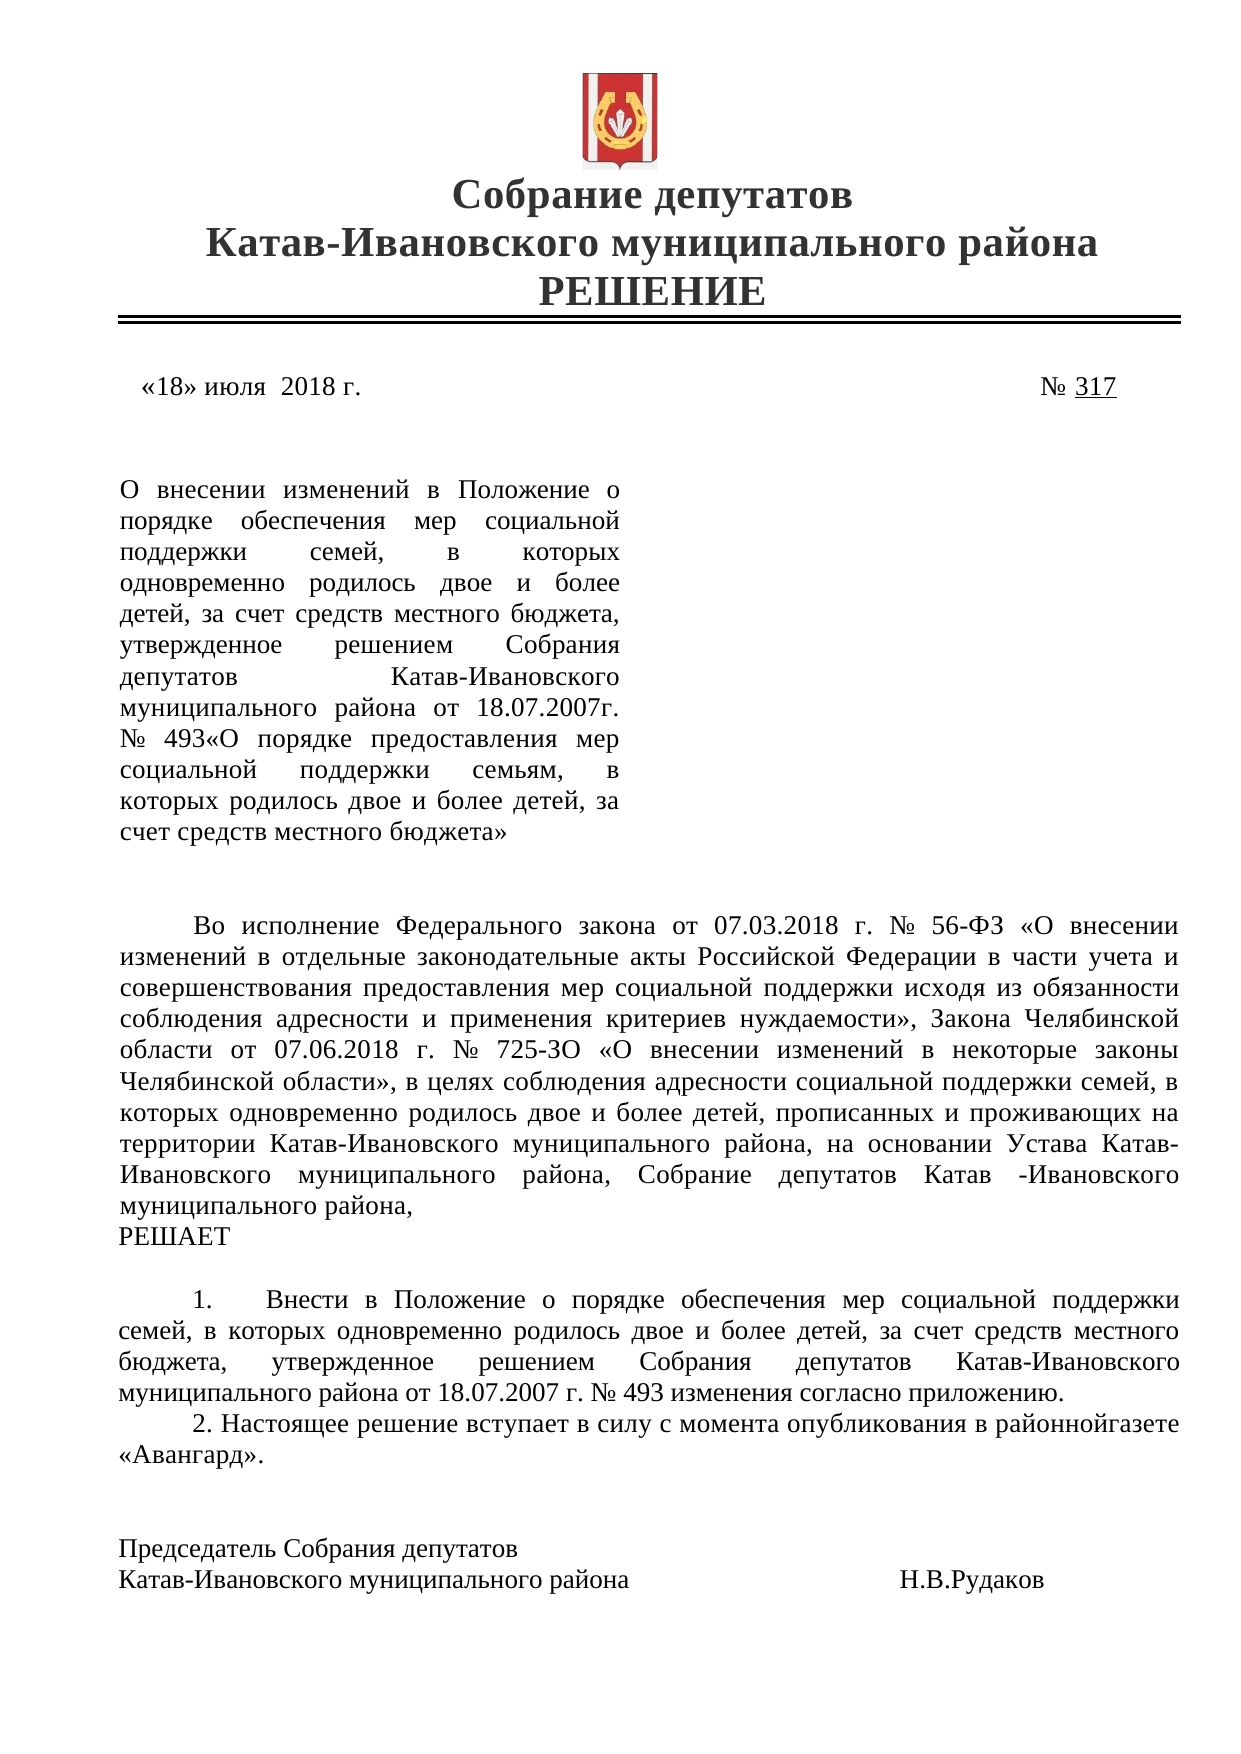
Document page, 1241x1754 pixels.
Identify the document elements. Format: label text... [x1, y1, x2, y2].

text РЕШАЕТ [118, 1220, 1181, 1252]
text О внесении изменений в Положение о порядке обеспечения мер социальной поддержки семей, в которых одновременно родилось двое и более детей, за счет средств местного бюджета, утвержденное решением Собрания депутатов Катав-Ивановского муниципального района от 18.07.2007г. № 493«О порядке предоставления мер социальной поддержки семьям, в которых родилось двое и более детей, за счет средств местного бюджета» [119, 473, 620, 847]
text Катав-Ивановского муниципального района [124, 219, 1181, 266]
text Катав-Ивановского муниципального района Н.В.Рудаков [118, 1563, 1181, 1594]
text Председатель Собрания депутатов [118, 1532, 1181, 1563]
text РЕШЕНИЕ [124, 267, 1181, 314]
picture [582, 73, 658, 170]
list Внести в Положение о порядке обеспечения мер социальной поддержки семей, в которых одновременно родилось двое и более детей, за счет средств местного бюджета, утвержденное решением Собрания депутатов Катав-Ивановского муниципального района от 18.07.2007 г. № 493 изменения согласно приложению. [118, 1283, 1181, 1407]
text Собрание депутатов [124, 171, 1181, 218]
text «18» июля 2018 г. № 317 [118, 368, 1181, 401]
text Во исполнение Федерального закона от 07.03.2018 г. № 56-ФЗ «О внесении изменений в отдельные законодательные акты Российской Федерации в части учета и совершенствования предоставления мер социальной поддержки исходя из обязанности соблюдения адресности и применения критериев нуждаемости», Закона Челябинской области от 07.06.2018 г. № 725-ЗО «О внесении изменений в некоторые законы Челябинской области», в целях соблюдения адресности социальной поддержки семей, в которых одновременно родилось двое и более детей, прописанных и проживающих на территории Катав-Ивановского муниципального района, на основании Устава Катав-Ивановского муниципального района, Собрание депутатов Катав -Ивановского муниципального района, [119, 909, 1181, 1220]
text 2. Настоящее решение вступает в силу с момента опубликования в районнойгазете «Авангард». [118, 1407, 1181, 1469]
